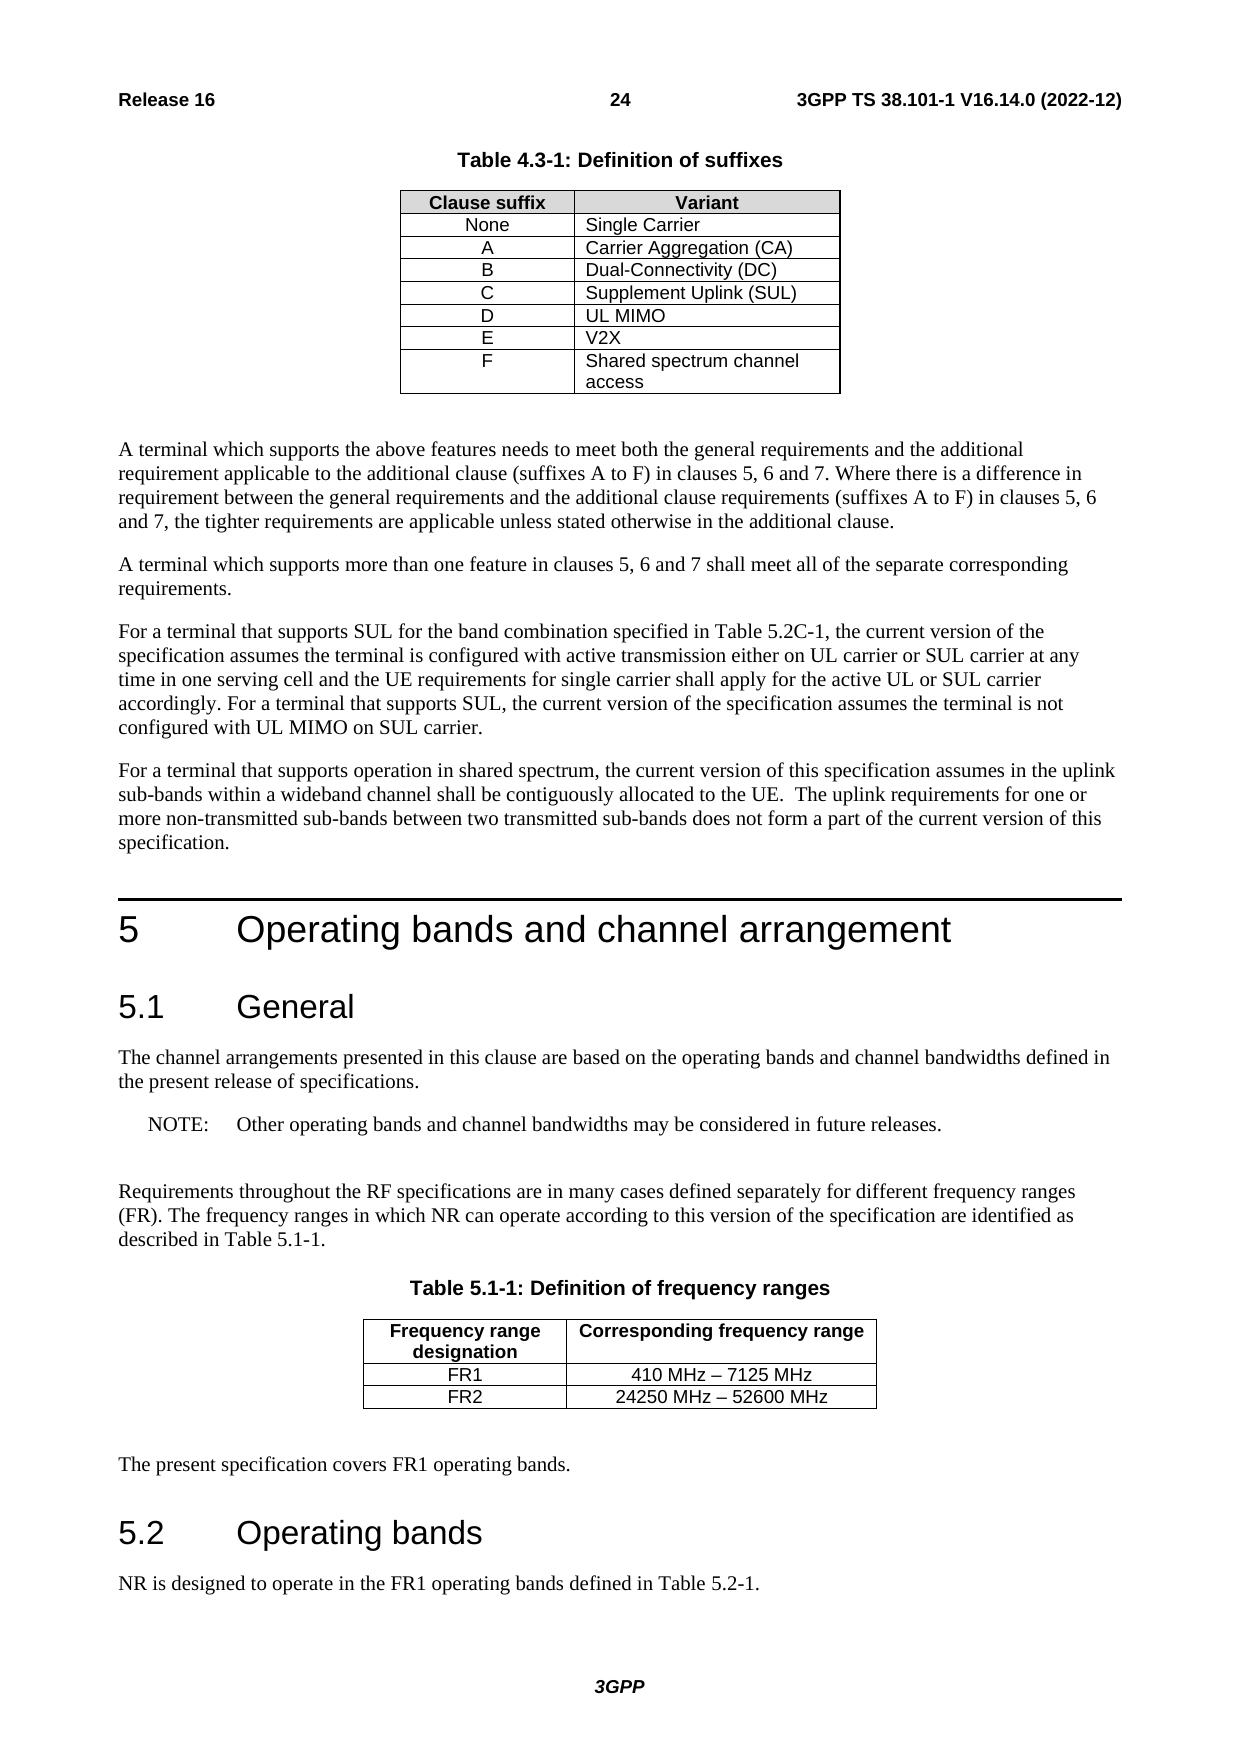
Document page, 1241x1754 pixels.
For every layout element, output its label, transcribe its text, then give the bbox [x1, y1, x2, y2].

table_cell A [401, 237, 574, 258]
table_header Clause suffix [401, 191, 574, 213]
text A terminal which supports more than one feature in clauses 5, 6 and 7 shall meet all of the separate corresponding requirements. [118, 552, 1122, 600]
table_cell D [401, 305, 574, 326]
text The present specification covers FR1 operating bands. [118, 1452, 1122, 1476]
text Table 5.1-1: Definition of frequency ranges [118, 1276, 1122, 1300]
text Requirements throughout the RF specifications are in many cases defined separately for different frequency ranges (FR). The frequency ranges in which NR can operate according to this version of the specification are identified as described in Table 5.1-1. [118, 1178, 1122, 1251]
subtitle 5 Operating bands and channel arrangement [118, 901, 1122, 950]
table_cell None [401, 214, 574, 236]
table_header Corresponding frequency range [567, 1320, 876, 1363]
table_cell Shared spectrum channel access [575, 350, 839, 393]
table_cell FR2 [364, 1386, 566, 1408]
table_cell F [401, 350, 574, 393]
table_cell Dual-Connectivity (DC) [575, 259, 839, 281]
subtitle 5.1 General [118, 988, 1122, 1026]
table_cell 410 MHz – 7125 MHz [567, 1364, 876, 1385]
table_header Variant [575, 191, 839, 213]
table_cell 24250 MHz – 52600 MHz [567, 1386, 876, 1408]
text NR is designed to operate in the FR1 operating bands defined in Table 5.2-1. [118, 1570, 1122, 1594]
table_cell Single Carrier [575, 214, 839, 236]
table_cell E [401, 327, 574, 349]
text Table 4.3-1: Definition of suffixes [118, 148, 1122, 172]
table_cell UL MIMO [575, 305, 839, 326]
table_cell B [401, 259, 574, 281]
text A terminal which supports the above features needs to meet both the general requirements and the additional requirement applicable to the additional clause (suffixes A to F) in clauses 5, 6 and 7. Where there is a difference in requirement between the general requirements and the additional clause requirements (suffixes A to F) in clauses 5, 6 and 7, the tighter requirements are applicable unless stated otherwise in the additional clause. [118, 437, 1122, 533]
table_cell C [401, 282, 574, 303]
text The channel arrangements presented in this clause are based on the operating bands and channel bandwidths defined in the present release of specifications. [118, 1045, 1122, 1093]
table_header Frequency range designation [364, 1320, 566, 1363]
text NOTE: Other operating bands and channel bandwidths may be considered in future releases. [148, 1112, 1122, 1136]
text For a terminal that supports SUL for the band combination specified in Table 5.2C-1, the current version of the specification assumes the terminal is configured with active transmission either on UL carrier or SUL carrier at any time in one serving cell and the UE requirements for single carrier shall apply for the active UL or SUL carrier accordingly. For a terminal that supports SUL, the current version of the specification assumes the terminal is not configured with UL MIMO on SUL carrier. [118, 618, 1122, 739]
table_cell V2X [575, 327, 839, 349]
table_cell Supplement Uplink (SUL) [575, 282, 839, 303]
subtitle 5.2 Operating bands [118, 1513, 1122, 1552]
table_cell FR1 [364, 1364, 566, 1385]
text For a terminal that supports operation in shared spectrum, the current version of this specification assumes in the uplink sub-bands within a wideband channel shall be contiguously allocated to the UE. The uplink requirements for one or more non-transmitted sub-bands between two transmitted sub-bands does not form a part of the current version of this specification. [118, 758, 1122, 854]
table_cell Carrier Aggregation (CA) [575, 237, 839, 258]
